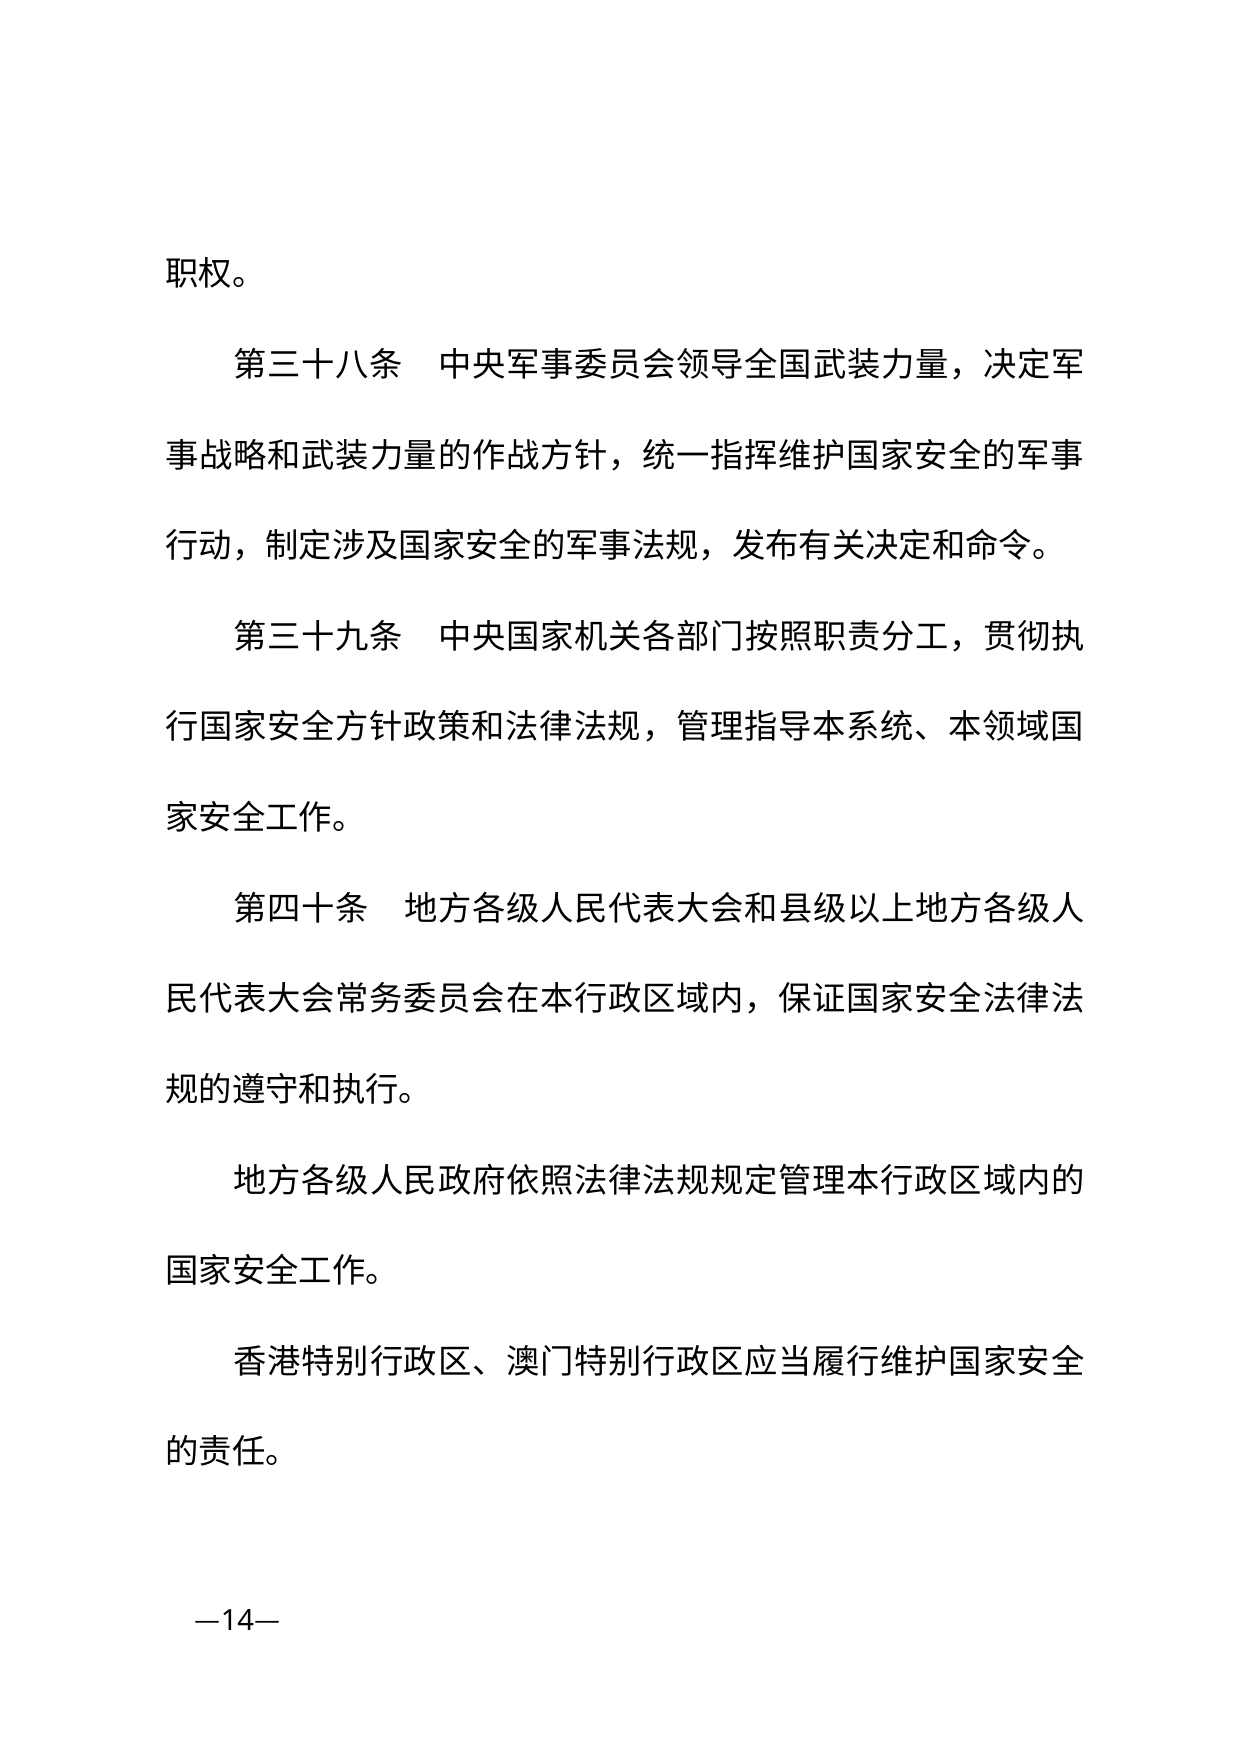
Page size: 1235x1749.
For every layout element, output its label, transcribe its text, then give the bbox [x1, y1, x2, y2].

text 地方各级人民政府依照法律法规规定管理本行政区域内的国家安全工作。 [165, 1132, 1087, 1313]
text 第三十九条 中央国家机关各部门按照职责分工，贯彻执行国家安全方针政策和法律法规，管理指导本系统、本领域国家安全工作。 [165, 588, 1087, 860]
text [165, 226, 1087, 317]
text 香港特别行政区、澳门特别行政区应当履行维护国家安全的责任。 [165, 1313, 1087, 1495]
text 第四十条 地方各级人民代表大会和县级以上地方各级人民代表大会常务委员会在本行政区域内，保证国家安全法律法规的遵守和执行。 [165, 860, 1087, 1132]
text 第三十八条 中央军事委员会领导全国武装力量，决定军事战略和武装力量的作战方针，统一指挥维护国家安全的军事行动，制定涉及国家安全的军事法规，发布有关决定和命令。 [165, 317, 1087, 588]
